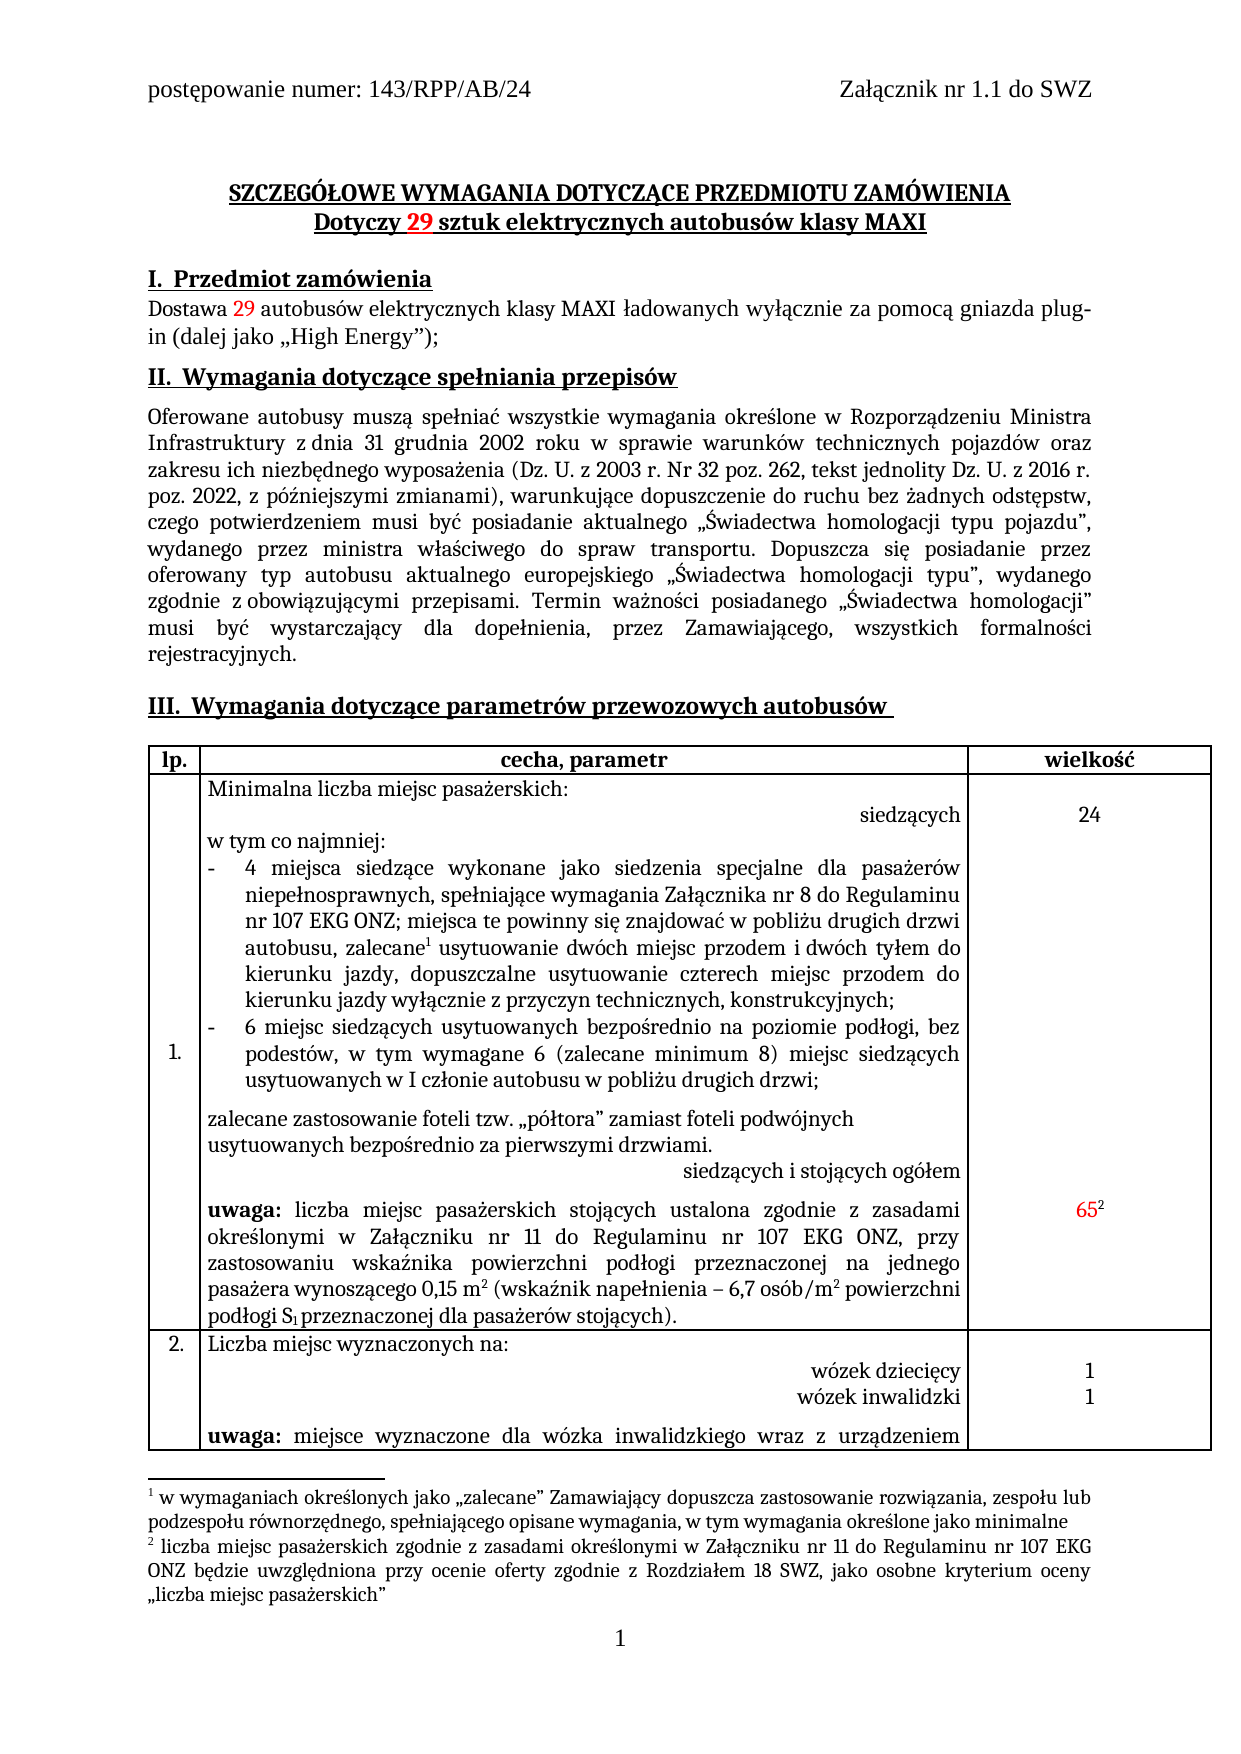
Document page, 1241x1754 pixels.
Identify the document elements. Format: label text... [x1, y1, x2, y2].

text SZCZEGÓŁOWE WYMAGANIA DOTYCZĄCE PRZEDMIOTU ZAMÓWIENIA [148, 179, 1093, 208]
table_cell Minimalna liczba miejsc pasażerskich: siedzących w tym co najmniej: 4 miejsca siedzące wykonane jako siedzenia specjalne dla pasażerów niepełnosprawnych, spełniające wymagania Załącznika nr 8 do Regulaminu nr 107 EKG ONZ; miejsca te powinny się znajdować w pobliżu drugich drzwi autobusu, zalecane usytuowanie dwóch miejsc przodem i dwóch tyłem do kierunku jazdy, dopuszczalne usytuowanie czterech miejsc przodem do kierunku jazdy wyłącznie z przyczyn technicznych, konstrukcyjnych; 6 miejsc siedzących usytuowanych bezpośrednio na poziomie podłogi, bez podestów, w tym wymagane 6 (zalecane minimum 8) miejsc siedzących usytuowanych w I członie autobusu w pobliżu drugich drzwi; zalecane zastosowanie foteli tzw. „półtora” zamiast foteli podwójnych usytuowanych bezpośrednio za pierwszymi drzwiami. siedzących i stojących ogółem uwaga: liczba miejsc pasażerskich stojących ustalona zgodnie z zasadami określonymi w Załączniku nr 11 do Regulaminu nr 107 EKG ONZ, przy zastosowaniu wskaźnika powierzchni podłogi przeznaczonej na jednego pasażera wynoszącego 0,15 m2 (wskaźnik napełnienia – 6,7 osób/m2 powierzchni podłogi S1 przeznaczonej dla pasażerów stojących). [201, 775, 967, 1329]
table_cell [201, 1331, 967, 1449]
table_header cecha, parametr [201, 747, 967, 773]
table_header wielkość [969, 747, 1210, 773]
table_cell [150, 1331, 199, 1449]
text I. Przedmiot zamówienia [148, 265, 1093, 294]
table_cell 1 1 [969, 1331, 1210, 1449]
text Oferowane autobusy muszą spełniać wszystkie wymagania określone w Rozporządzeniu Ministra Infrastruktury z dnia 31 grudnia 2002 roku w sprawie warunków technicznych pojazdów oraz zakresu ich niezbędnego wyposażenia (Dz. U. z 2003 r. Nr 32 poz. 262, tekst jednolity Dz. U. z 2016 r. poz. 2022, z późniejszymi zmianami), warunkujące dopuszczenie do ruchu bez żadnych odstępstw, czego potwierdzeniem musi być posiadanie aktualnego „Świadectwa homologacji typu pojazdu”, wydanego przez ministra właściwego do spraw transportu. Dopuszcza się posiadanie przez oferowany typ autobusu aktualnego europejskiego „Świadectwa homologacji typu”, wydanego zgodnie z obowiązującymi przepisami. Termin ważności posiadanego „Świadectwa homologacji” musi być wystarczający dla dopełnienia, przez Zamawiającego, wszystkich formalności rejestracyjnych. [148, 404, 1093, 667]
table_cell 24 65 [969, 775, 1210, 1329]
table_header lp. [150, 747, 199, 773]
text II. Wymagania dotyczące spełniania przepisów [148, 362, 1093, 391]
text Dotyczy 29 sztuk elektrycznych autobusów klasy MAXI [148, 208, 1093, 237]
table_cell [150, 775, 199, 1329]
text Dostawa 29 autobusów elektrycznych klasy MAXI ładowanych wyłącznie za pomocą gniazda plug-in (dalej jako „High Energy”); [148, 294, 1093, 350]
text III. Wymagania dotyczące parametrów przewozowych autobusów [148, 692, 1093, 721]
